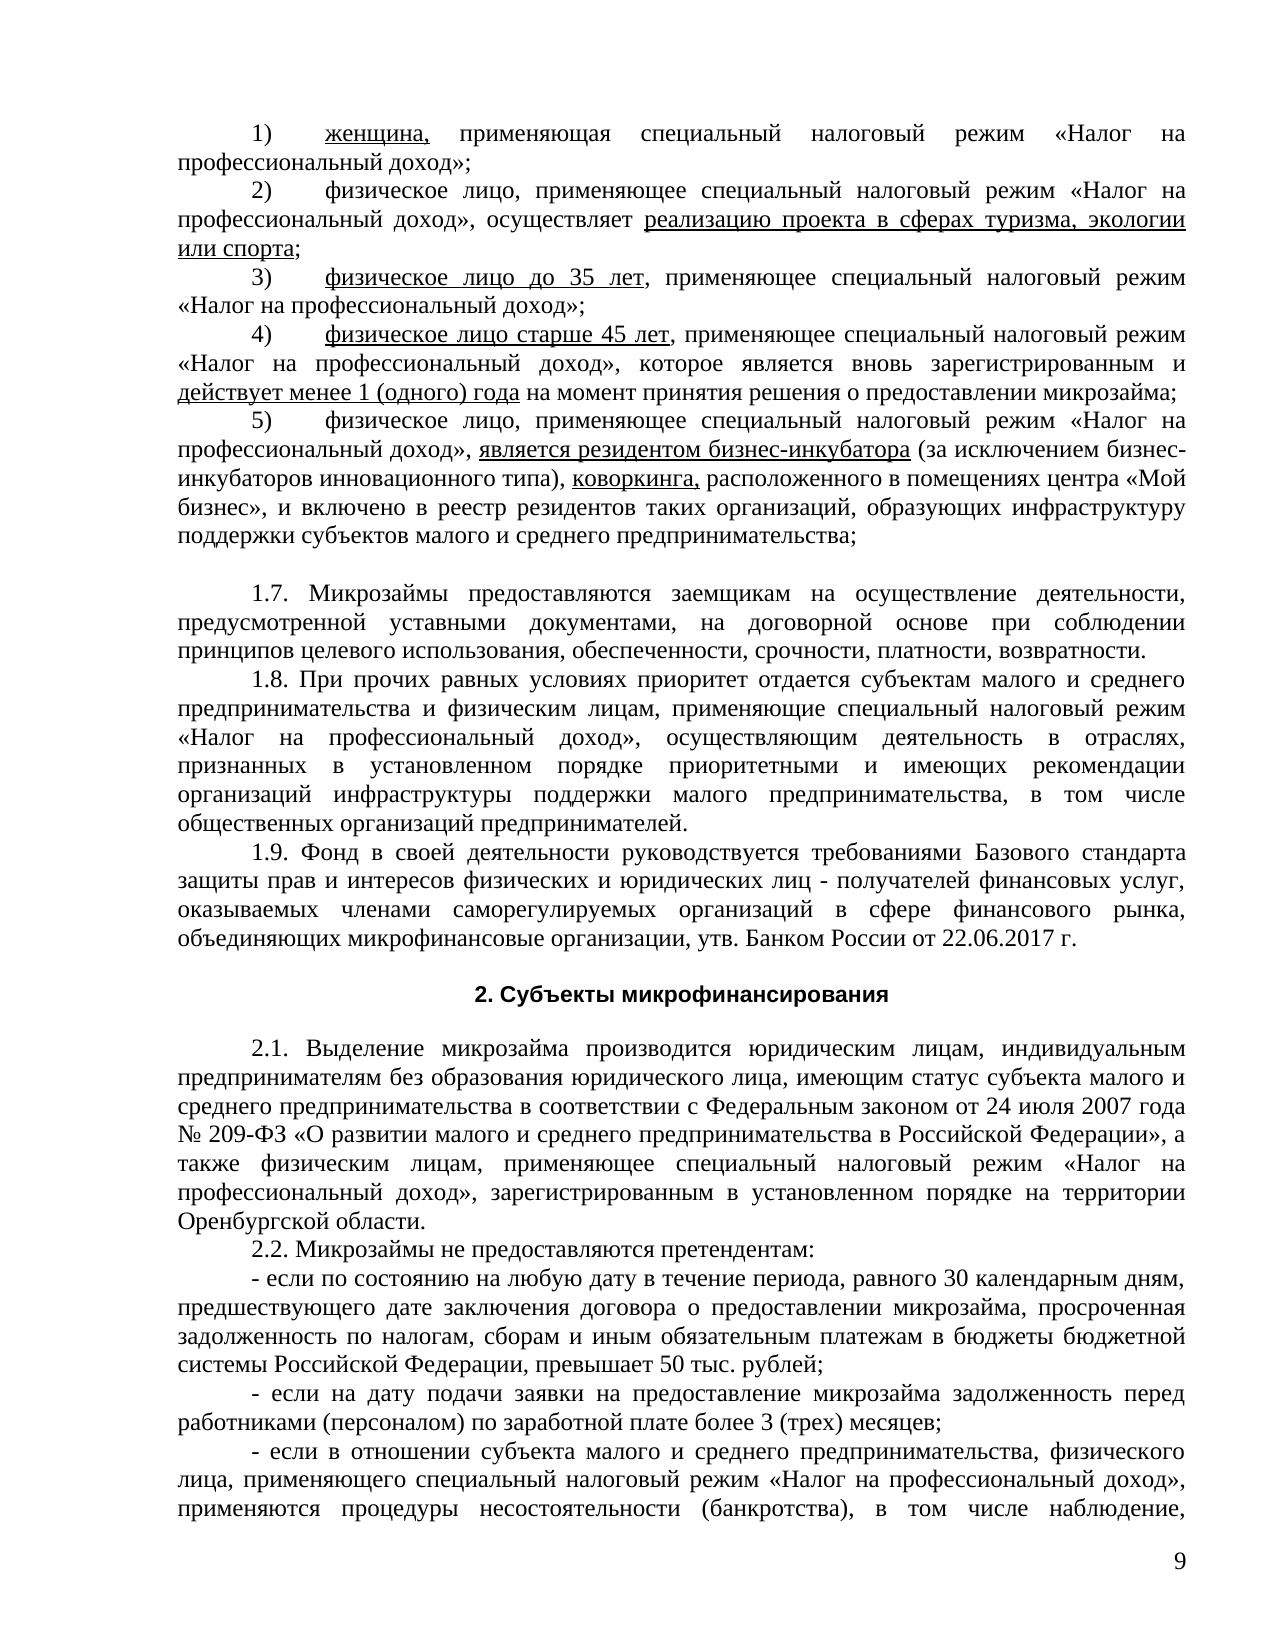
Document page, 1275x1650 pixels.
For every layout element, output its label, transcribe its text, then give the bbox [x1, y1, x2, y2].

list физическое лицо, применяющее специальный налоговый режим «Налог на профессиональный доход», осуществляет реализацию проекта в сферах туризма, экологии или спорта; [177, 176, 1186, 262]
text 1.7. Микрозаймы предоставляются заемщикам на осуществление деятельности, предусмотренной уставными документами, на договорной основе при соблюдении принципов целевого использования, обеспеченности, срочности, платности, возвратности. [177, 578, 1186, 664]
text 2.2. Микрозаймы не предоставляются претендентам: [177, 1234, 1186, 1263]
text 1.8. При прочих равных условиях приоритет отдается субъектам малого и среднего предпринимательства и физическим лицам, применяющие специальный налоговый режим «Налог на профессиональный доход», осуществляющим деятельность в отраслях, признанных в установленном порядке приоритетными и имеющих рекомендации организаций инфраструктуры поддержки малого предпринимательства, в том числе общественных организаций предпринимателей. [177, 664, 1186, 837]
list физическое лицо старше 45 лет, применяющее специальный налоговый режим «Налог на профессиональный доход», которое является вновь зарегистрированным и действует менее 1 (одного) года на момент принятия решения о предоставлении микрозайма; [177, 319, 1186, 406]
list физическое лицо до 35 лет, применяющее специальный налоговый режим «Налог на профессиональный доход»; [177, 262, 1186, 319]
text 2.1. Выделение микрозайма производится юридическим лицам, индивидуальным предпринимателям без образования юридического лица, имеющим статус субъекта малого и среднего предпринимательства в соответствии с Федеральным законом от 24 июля 2007 года № 209-ФЗ «О развитии малого и среднего предпринимательства в Российской Федерации», а также физическим лицам, применяющее специальный налоговый режим «Налог на профессиональный доход», зарегистрированным в установленном порядке на территории Оренбургской области. [177, 1033, 1186, 1234]
list женщина, применяющая специальный налоговый режим «Налог на профессиональный доход»; [177, 118, 1186, 176]
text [177, 1436, 1186, 1522]
text - если на дату подачи заявки на предоставление микрозайма задолженность перед работниками (персоналом) по заработной плате более 3 (трех) месяцев; [177, 1378, 1186, 1436]
text 1.9. Фонд в своей деятельности руководствуется требованиями Базового стандарта защиты прав и интересов физических и юридических лиц - получателей финансовых услуг, оказываемых членами саморегулируемых организаций в сфере финансового рынка, объединяющих микрофинансовые организации, утв. Банком России от 22.06.2017 г. [177, 837, 1186, 952]
text - если по состоянию на любую дату в течение периода, равного 30 календарным дням, предшествующего дате заключения договора о предоставлении микрозайма, просроченная задолженность по налогам, сборам и иным обязательным платежам в бюджеты бюджетной системы Российской Федерации, превышает 50 тыс. рублей; [177, 1263, 1186, 1378]
list физическое лицо, применяющее специальный налоговый режим «Налог на профессиональный доход», является резидентом бизнес-инкубатора (за исключением бизнес-инкубаторов инновационного типа), коворкинга, расположенного в помещениях центра «Мой бизнес», и включено в реестр резидентов таких организаций, образующих инфраструктуру поддержки субъектов малого и среднего предпринимательства; [177, 406, 1186, 549]
subtitle 2. Субъекты микрофинансирования [177, 981, 1186, 1007]
